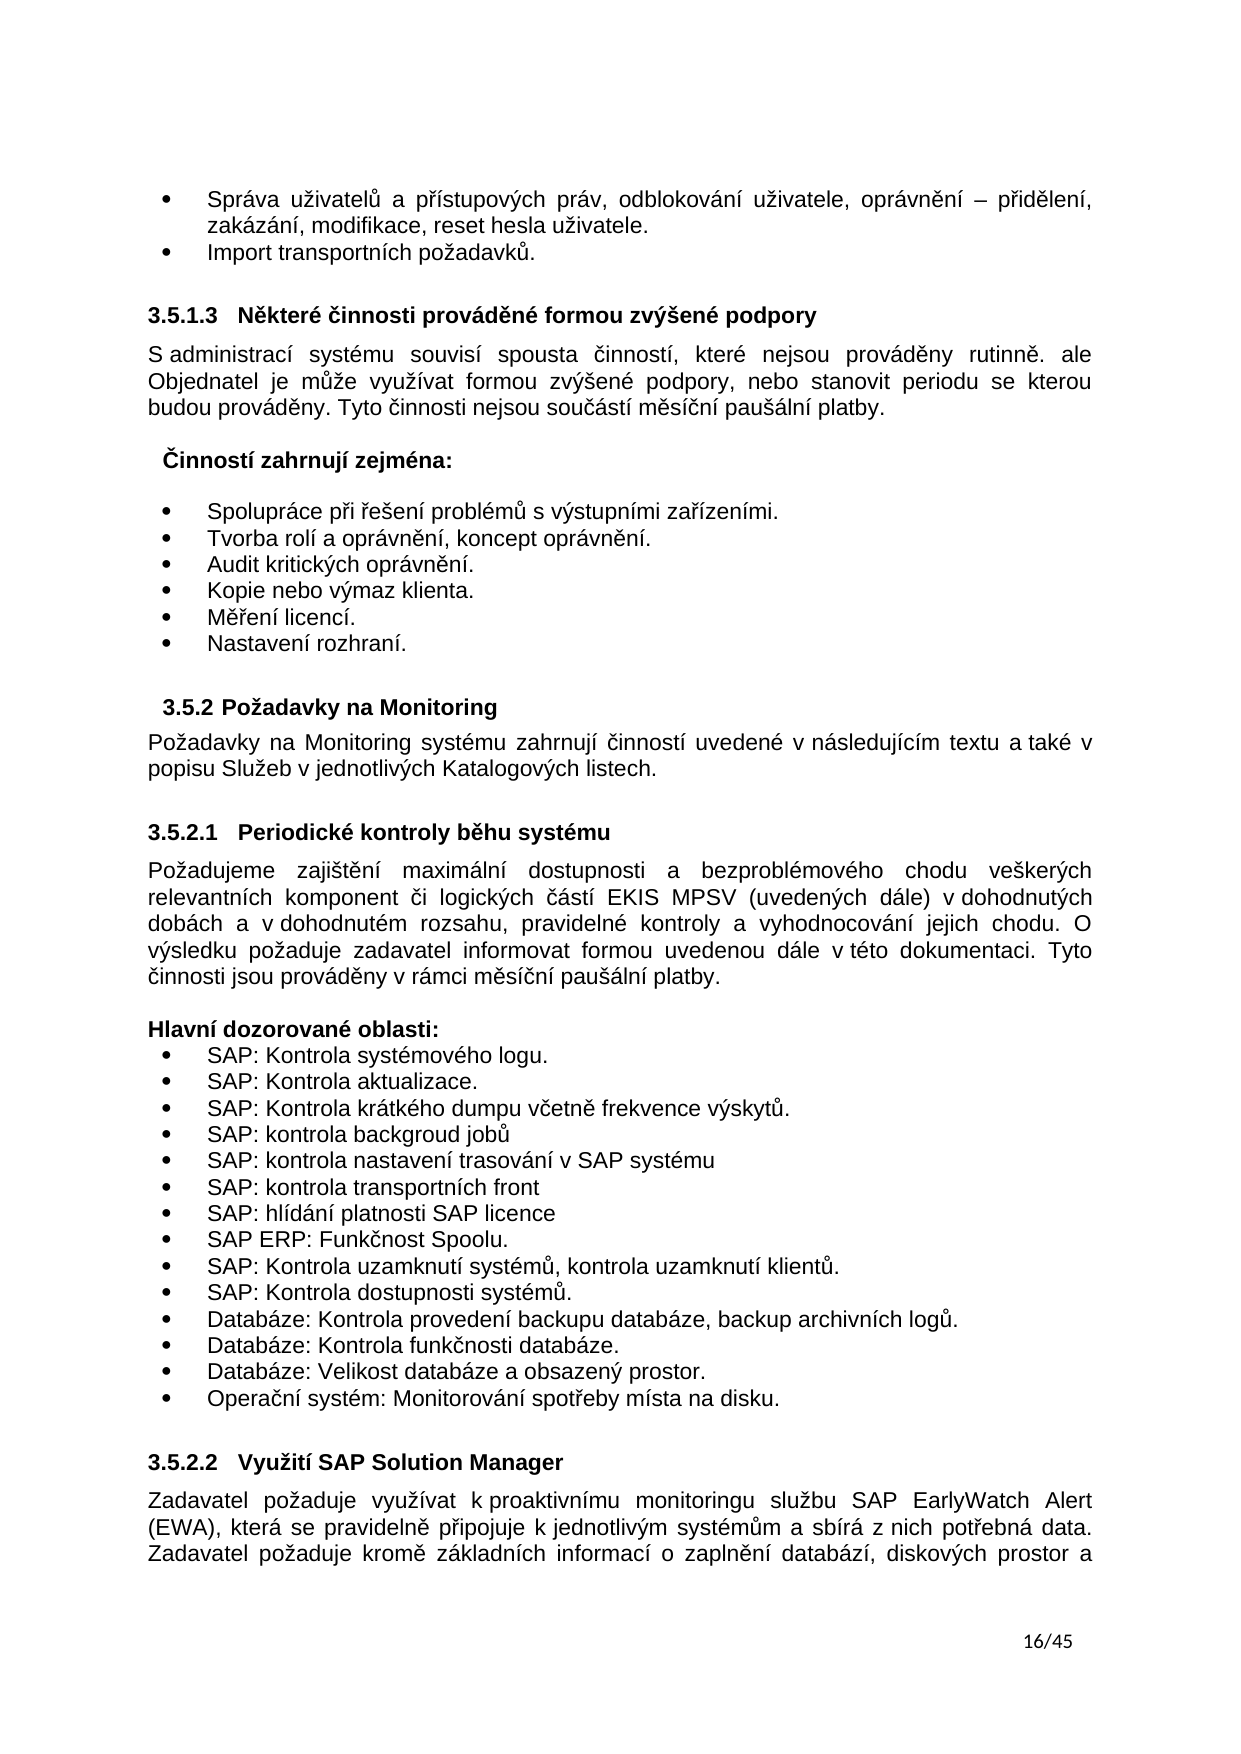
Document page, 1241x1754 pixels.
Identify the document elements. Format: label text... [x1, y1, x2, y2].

list Audit kritických oprávnění. [162, 551, 1093, 577]
list Správa uživatelů a přístupových práv, odblokování uživatele, oprávnění – přidělení, zakázání, modifikace, reset hesla uživatele. [162, 186, 1093, 239]
list Nastavení rozhraní. [162, 630, 1093, 656]
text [148, 1487, 1092, 1566]
list Import transportních požadavků. [162, 239, 1093, 265]
subtitle Požadavky na Monitoring [162, 694, 1093, 720]
list SAP: kontrola nastavení trasování v SAP systému [162, 1147, 1093, 1174]
list SAP: kontrola transportních front [162, 1174, 1093, 1200]
list SAP: Kontrola dostupnosti systémů. [162, 1279, 1093, 1306]
list SAP: Kontrola uzamknutí systémů, kontrola uzamknutí klientů. [162, 1253, 1093, 1279]
list Databáze: Kontrola funkčnosti databáze. [162, 1332, 1093, 1358]
list Měření licencí. [162, 603, 1093, 630]
text Požadujeme zajištění maximální dostupnosti a bezproblémového chodu veškerých relevantních komponent či logických částí EKIS MPSV (uvedených dále) v dohodnutých dobách a v dohodnutém rozsahu, pravidelné kontroly a vyhodnocování jejich chodu. O výsledku požaduje zadavatel informovat formou uvedenou dále v této dokumentaci. Tyto činnosti jsou prováděny v rámci měsíční paušální platby. [148, 857, 1092, 989]
list Tvorba rolí a oprávnění, koncept oprávnění. [162, 524, 1093, 551]
list SAP: Kontrola aktualizace. [162, 1068, 1093, 1095]
text Požadavky na Monitoring systému zahrnují činností uvedené v následujícím textu a také v popisu Služeb v jednotlivých Katalogových listech. [148, 728, 1092, 781]
list Operační systém: Monitorování spotřeby místa na disku. [162, 1384, 1093, 1411]
text Hlavní dozorované oblasti: [148, 1016, 1092, 1042]
list SAP: hlídání platnosti SAP licence [162, 1200, 1093, 1226]
list SAP ERP: Funkčnost Spoolu. [162, 1226, 1093, 1253]
list SAP: kontrola backgroud jobů [162, 1121, 1093, 1147]
list Kopie nebo výmaz klienta. [162, 577, 1093, 603]
subtitle Některé činnosti prováděné formou zvýšené podpory [148, 302, 1092, 329]
text S administrací systému souvisí spousta činností, které nejsou prováděny rutinně. ale Objednatel je může využívat formou zvýšené podpory, nebo stanovit periodu se kterou budou prováděny. Tyto činnosti nejsou součástí měsíční paušální platby. [148, 341, 1092, 420]
subtitle Periodické kontroly běhu systému [148, 819, 1092, 845]
list Spolupráce při řešení problémů s výstupními zařízeními. [162, 498, 1093, 524]
list SAP: Kontrola systémového logu. [162, 1042, 1093, 1068]
list SAP: Kontrola krátkého dumpu včetně frekvence výskytů. [162, 1095, 1093, 1121]
list Databáze: Kontrola provedení backupu databáze, backup archivních logů. [162, 1306, 1093, 1332]
text Činností zahrnují zejména: [162, 447, 1093, 473]
subtitle Využití SAP Solution Manager [148, 1448, 1092, 1475]
list Databáze: Velikost databáze a obsazený prostor. [162, 1358, 1093, 1384]
